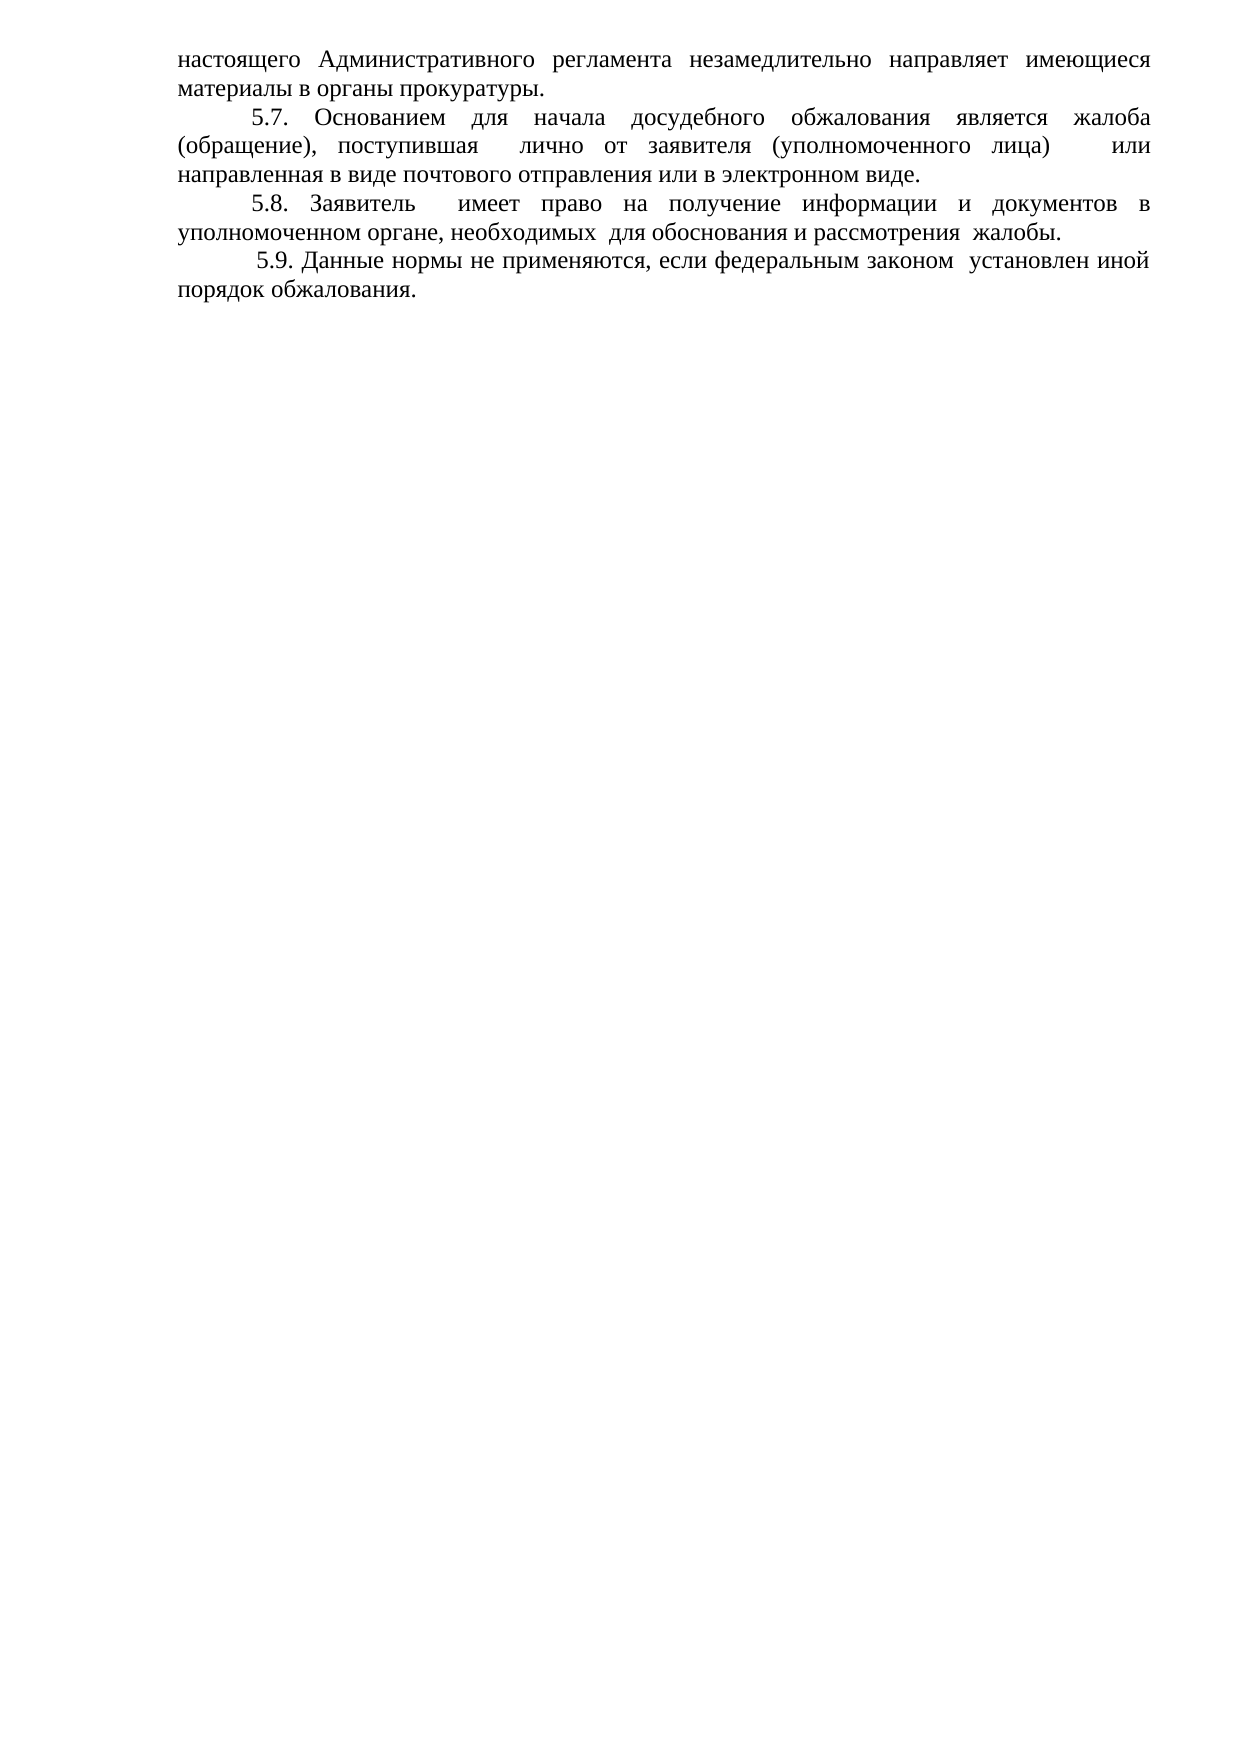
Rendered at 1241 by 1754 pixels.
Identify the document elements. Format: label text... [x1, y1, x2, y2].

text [177, 44, 1152, 102]
text 5.9. Данные нормы не применяются, если федеральным законом установлен иной порядок обжалования. [177, 246, 1152, 303]
text 5.7. Основанием для начала досудебного обжалования является жалоба (обращение), поступившая лично от заявителя (уполномоченного лица) или направленная в виде почтового отправления или в электронном виде. [177, 102, 1152, 188]
text 5.8. Заявитель имеет право на получение информации и документов в уполномоченном органе, необходимых для обоснования и рассмотрения жалобы. [177, 188, 1152, 246]
